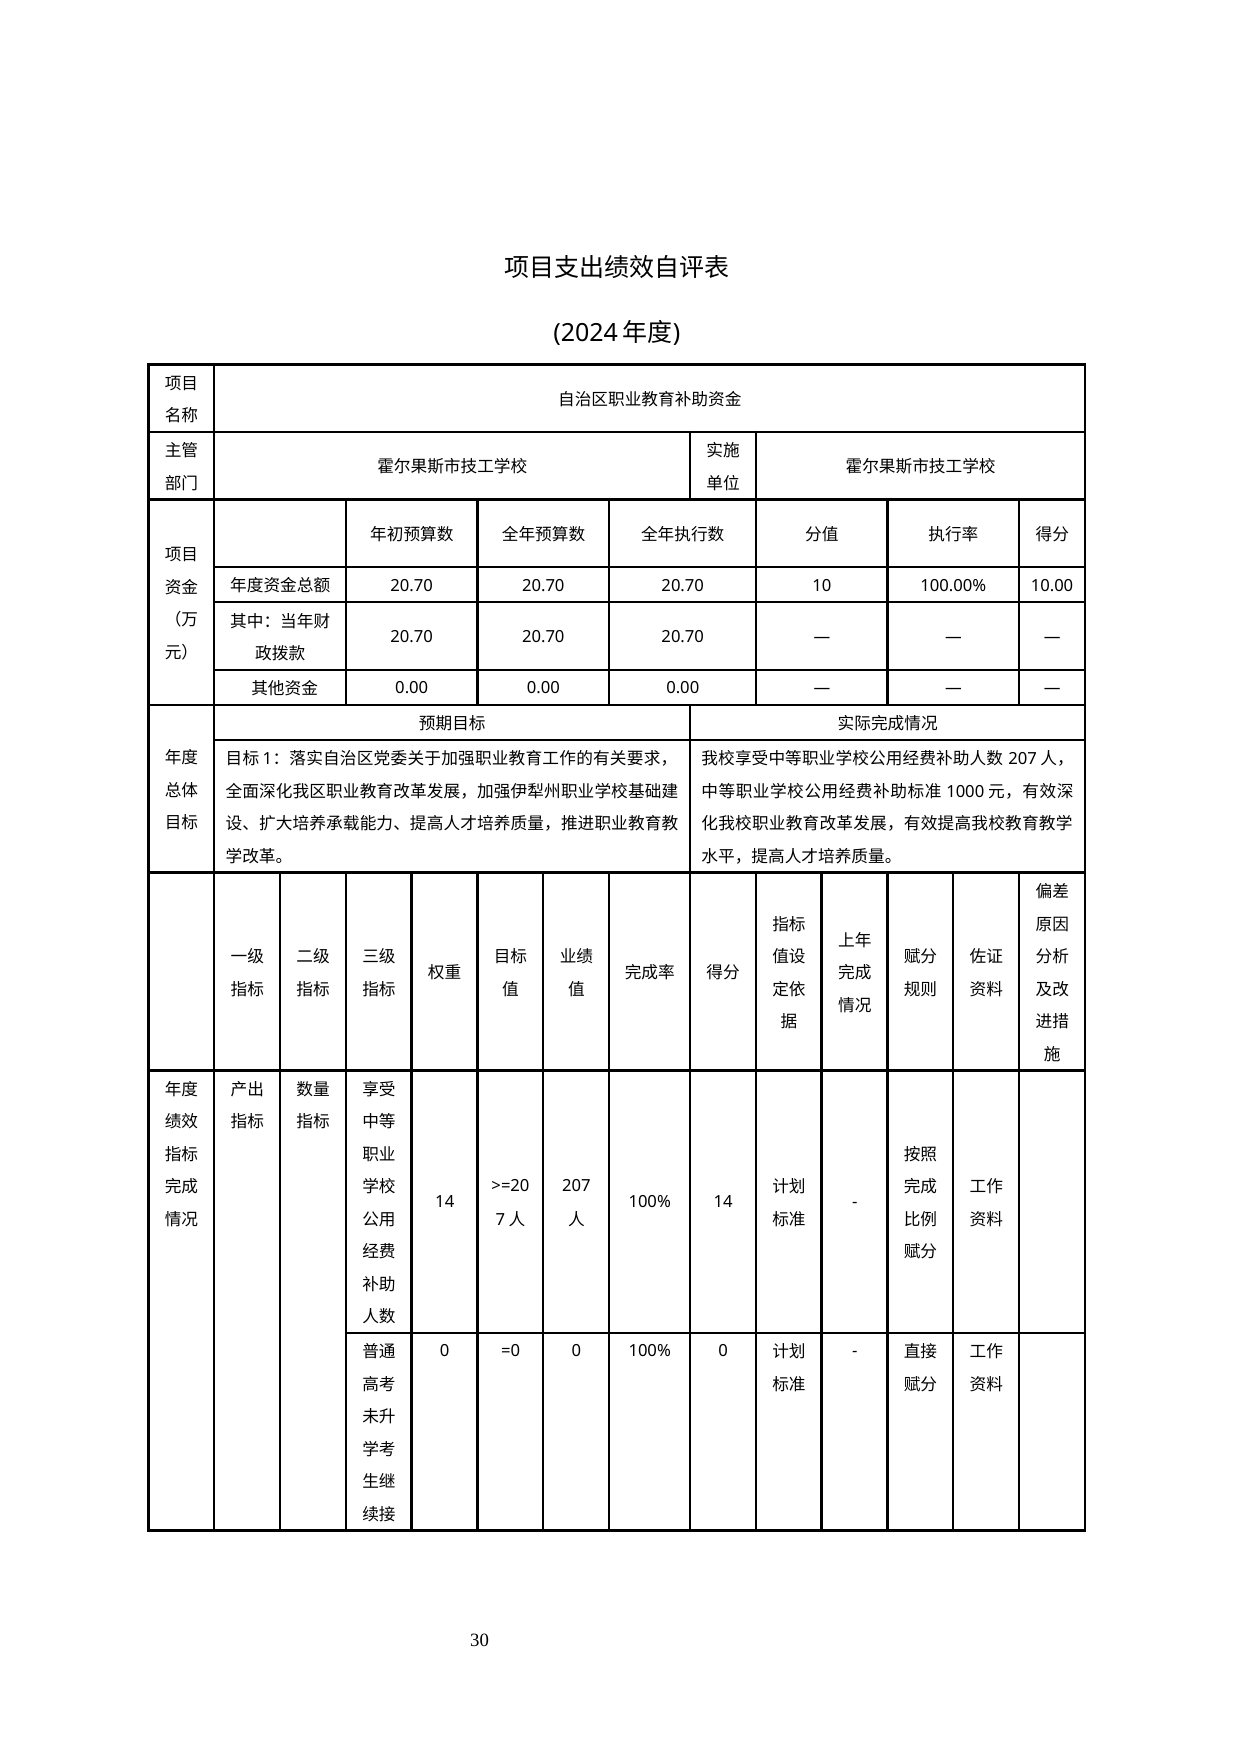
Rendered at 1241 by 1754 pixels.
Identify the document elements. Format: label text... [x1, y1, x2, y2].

table_cell 实施单位 [691, 433, 755, 498]
table_cell 10.00 [1020, 568, 1084, 601]
table_cell 年度总体目标 [150, 706, 213, 871]
table_cell 10 [757, 568, 886, 601]
table_cell [1020, 1072, 1084, 1331]
table_cell 偏差原因分析及改进措施 [1020, 874, 1084, 1069]
table_cell 享受中等职业学校公用经费补助人数 [347, 1072, 410, 1331]
table_cell 霍尔果斯市技工学校 [215, 433, 689, 498]
table_cell 其他资金 [215, 671, 345, 703]
table_cell [150, 874, 213, 1069]
table_cell 年度绩效指标完成情况 [150, 1072, 213, 1529]
table_cell 执行率 [889, 501, 1018, 566]
table_cell 霍尔果斯市技工学校 [757, 433, 1084, 498]
table_cell 20.70 [610, 568, 755, 601]
table_cell 20.70 [479, 603, 608, 668]
table_cell 100% [610, 1334, 689, 1529]
table_cell — [889, 603, 1018, 668]
table_cell 一级指标 [215, 874, 279, 1069]
table_cell 0.00 [610, 671, 755, 703]
table_cell 实际完成情况 [691, 706, 1084, 739]
table_header 项目支出绩效自评表 [148, 233, 1085, 298]
table_cell [1020, 1334, 1084, 1529]
table_cell 得分 [1020, 501, 1084, 566]
table_cell 完成率 [610, 874, 689, 1069]
table_cell 得分 [691, 874, 755, 1069]
table_cell — [1020, 603, 1084, 668]
table_cell 0.00 [347, 671, 476, 703]
table_cell 年初预算数 [347, 501, 476, 566]
table_cell 业绩值 [544, 874, 608, 1069]
table_cell 目标值 [479, 874, 542, 1069]
table_cell 项目名称 [150, 366, 213, 431]
table_cell 0 [691, 1334, 755, 1529]
table_cell [215, 501, 345, 566]
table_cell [347, 1334, 410, 1529]
table_cell 20.70 [610, 603, 755, 668]
table_cell — [889, 671, 1018, 703]
table_cell 项目资金（万元） [150, 501, 213, 703]
table_cell 全年预算数 [479, 501, 608, 566]
table_cell — [757, 671, 886, 703]
table_cell =0 [479, 1334, 542, 1529]
table_cell (2024年度) [148, 298, 1085, 363]
table_cell - [823, 1072, 886, 1331]
table_cell 直接赋分 [889, 1334, 952, 1529]
table_cell 目标1：落实自治区党委关于加强职业教育工作的有关要求，全面深化我区职业教育改革发展，加强伊犁州职业学校基础建设、扩大培养承载能力、提高人才培养质量，推进职业教育教学改革。 [215, 741, 689, 871]
table_cell 按照完成比例赋分 [889, 1072, 952, 1331]
table_cell 二级指标 [281, 874, 345, 1069]
table_cell 0 [544, 1334, 608, 1529]
table_cell 三级指标 [347, 874, 410, 1069]
table_cell 自治区职业教育补助资金 [215, 366, 1084, 431]
table_cell 预期目标 [215, 706, 689, 739]
table_cell 0 [413, 1334, 476, 1529]
table_cell 0.00 [479, 671, 608, 703]
table_cell 工作资料 [954, 1334, 1018, 1529]
table_cell 产出指标 [215, 1072, 279, 1529]
table_cell — [1020, 671, 1084, 703]
table_cell 20.70 [479, 568, 608, 601]
table_cell 赋分规则 [889, 874, 952, 1069]
table_cell 数量指标 [281, 1072, 345, 1529]
table_cell 计划标准 [757, 1072, 820, 1331]
table_cell 工作资料 [954, 1072, 1018, 1331]
table_cell 我校享受中等职业学校公用经费补助人数207人，中等职业学校公用经费补助标准1000元，有效深化我校职业教育改革发展，有效提高我校教育教学水平，提高人才培养质量。 [691, 741, 1084, 871]
table_cell 全年执行数 [610, 501, 755, 566]
table_cell 20.70 [347, 603, 476, 668]
table_cell 207人 [544, 1072, 608, 1331]
table_cell 上年完成情况 [823, 874, 886, 1069]
table_cell — [757, 603, 886, 668]
table_cell 14 [691, 1072, 755, 1331]
table_cell 分值 [757, 501, 886, 566]
table_cell 佐证资料 [954, 874, 1018, 1069]
table_cell 100.00% [889, 568, 1018, 601]
table_cell 计划标准 [757, 1334, 820, 1529]
table_cell - [823, 1334, 886, 1529]
table_cell 主管部门 [150, 433, 213, 498]
table_cell 14 [413, 1072, 476, 1331]
table_cell 年度资金总额 [215, 568, 345, 601]
table_cell 权重 [413, 874, 476, 1069]
table_cell 20.70 [347, 568, 476, 601]
table_cell >=207人 [479, 1072, 542, 1331]
table_cell 100% [610, 1072, 689, 1331]
table_cell 指标值设定依据 [757, 874, 820, 1069]
table_cell 其中：当年财政拨款 [215, 603, 345, 668]
